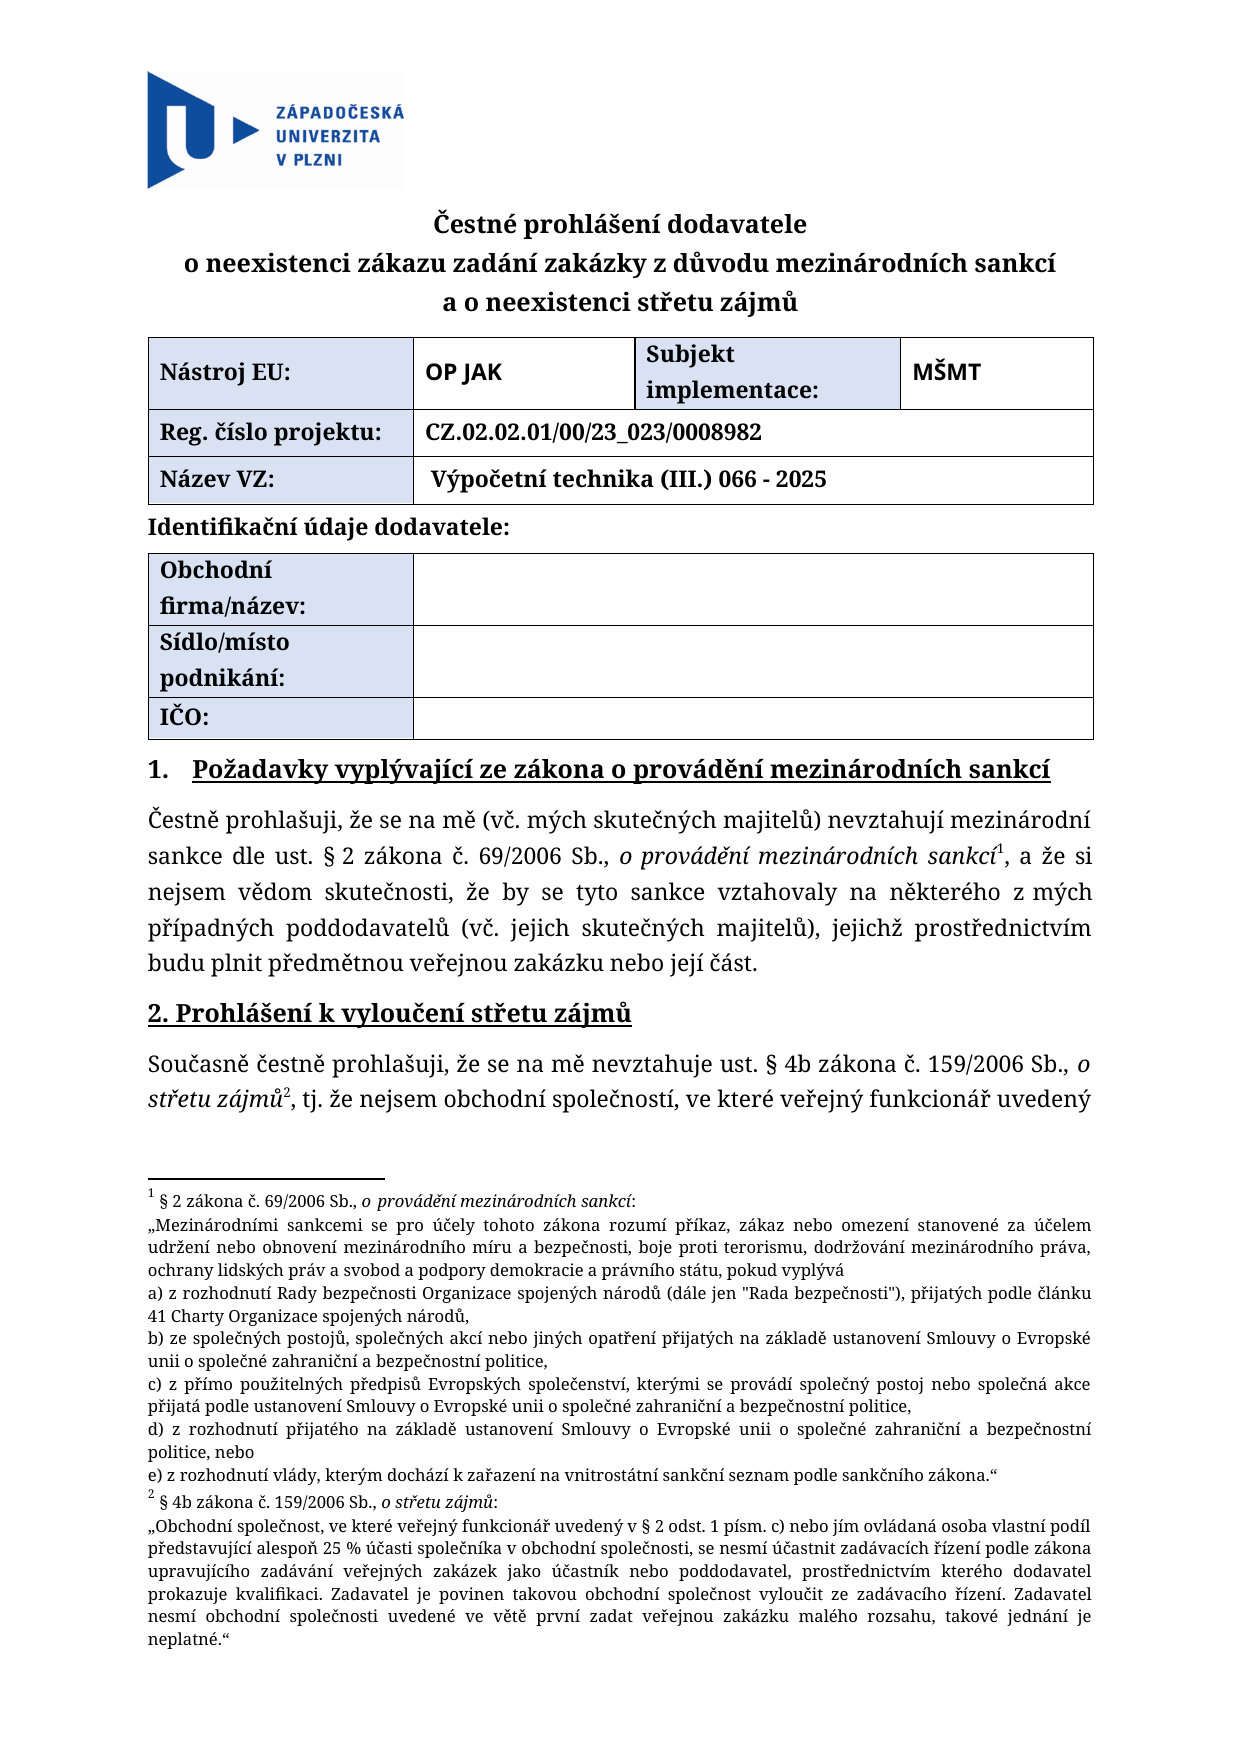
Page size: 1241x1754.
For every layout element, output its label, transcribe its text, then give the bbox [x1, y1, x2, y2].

picture [147, 71, 404, 189]
table_cell CZ.02.02.01/00/23_023/0008982 [414, 410, 1093, 456]
table_header Nástroj EU: [149, 338, 413, 409]
table_header MŠMT [901, 338, 1093, 409]
table_cell Název VZ: [149, 457, 413, 503]
table_header OP JAK [414, 338, 634, 409]
subtitle 1. Požadavky vyplývající ze zákona o provádění mezinárodních sankcí [148, 752, 1093, 786]
table_cell [414, 626, 1093, 697]
table_cell Reg. číslo projektu: [149, 410, 413, 456]
text Čestně prohlašuji, že se na mě (vč. mých skutečných majitelů) nevztahují mezinárodní sankce dle ust. § 2 zákona č. 69/2006 Sb., o provádění mezinárodních sankcí, a že si nejsem vědom skutečnosti, že by se tyto sankce vztahovaly na některého z mých případných poddodavatelů (vč. jejich skutečných majitelů), jejichž prostřednictvím budu plnit předmětnou veřejnou zakázku nebo její část. [148, 804, 1093, 979]
table_cell IČO: [149, 698, 413, 738]
text o neexistenci zákazu zadání zakázky z důvodu mezinárodních sankcí a o neexistenci střetu zájmů [148, 246, 1093, 319]
table_cell Výpočetní technika (III.) 066 - 2025 [414, 457, 1093, 503]
text Čestné prohlášení dodavatele [148, 207, 1093, 241]
table_header Obchodní firma/název: [149, 554, 413, 625]
table_header [414, 554, 1093, 625]
subtitle 2. Prohlášení k vyloučení střetu zájmů [148, 996, 1093, 1030]
table_cell Sídlo/místo podnikání: [149, 626, 413, 697]
list Současně čestně prohlašuji, že se na mě nevztahuje ust. § 4b zákona č. 159/2006 Sb., o střetu zájmů, tj. že nejsem obchodní společností, ve které veřejný funkcionář uvedený v ust. § 2 odst. 1 písm. c) zákona o střetu zájmů nebo jím ovládaná osoba vlastní podíl představující alespoň 25 % účasti společníka v obchodní společnosti. [148, 1047, 1093, 1115]
table_cell [414, 698, 1093, 738]
text Identifikační údaje dodavatele: [148, 511, 1093, 542]
table_header Subjekt implementace: [636, 338, 900, 409]
